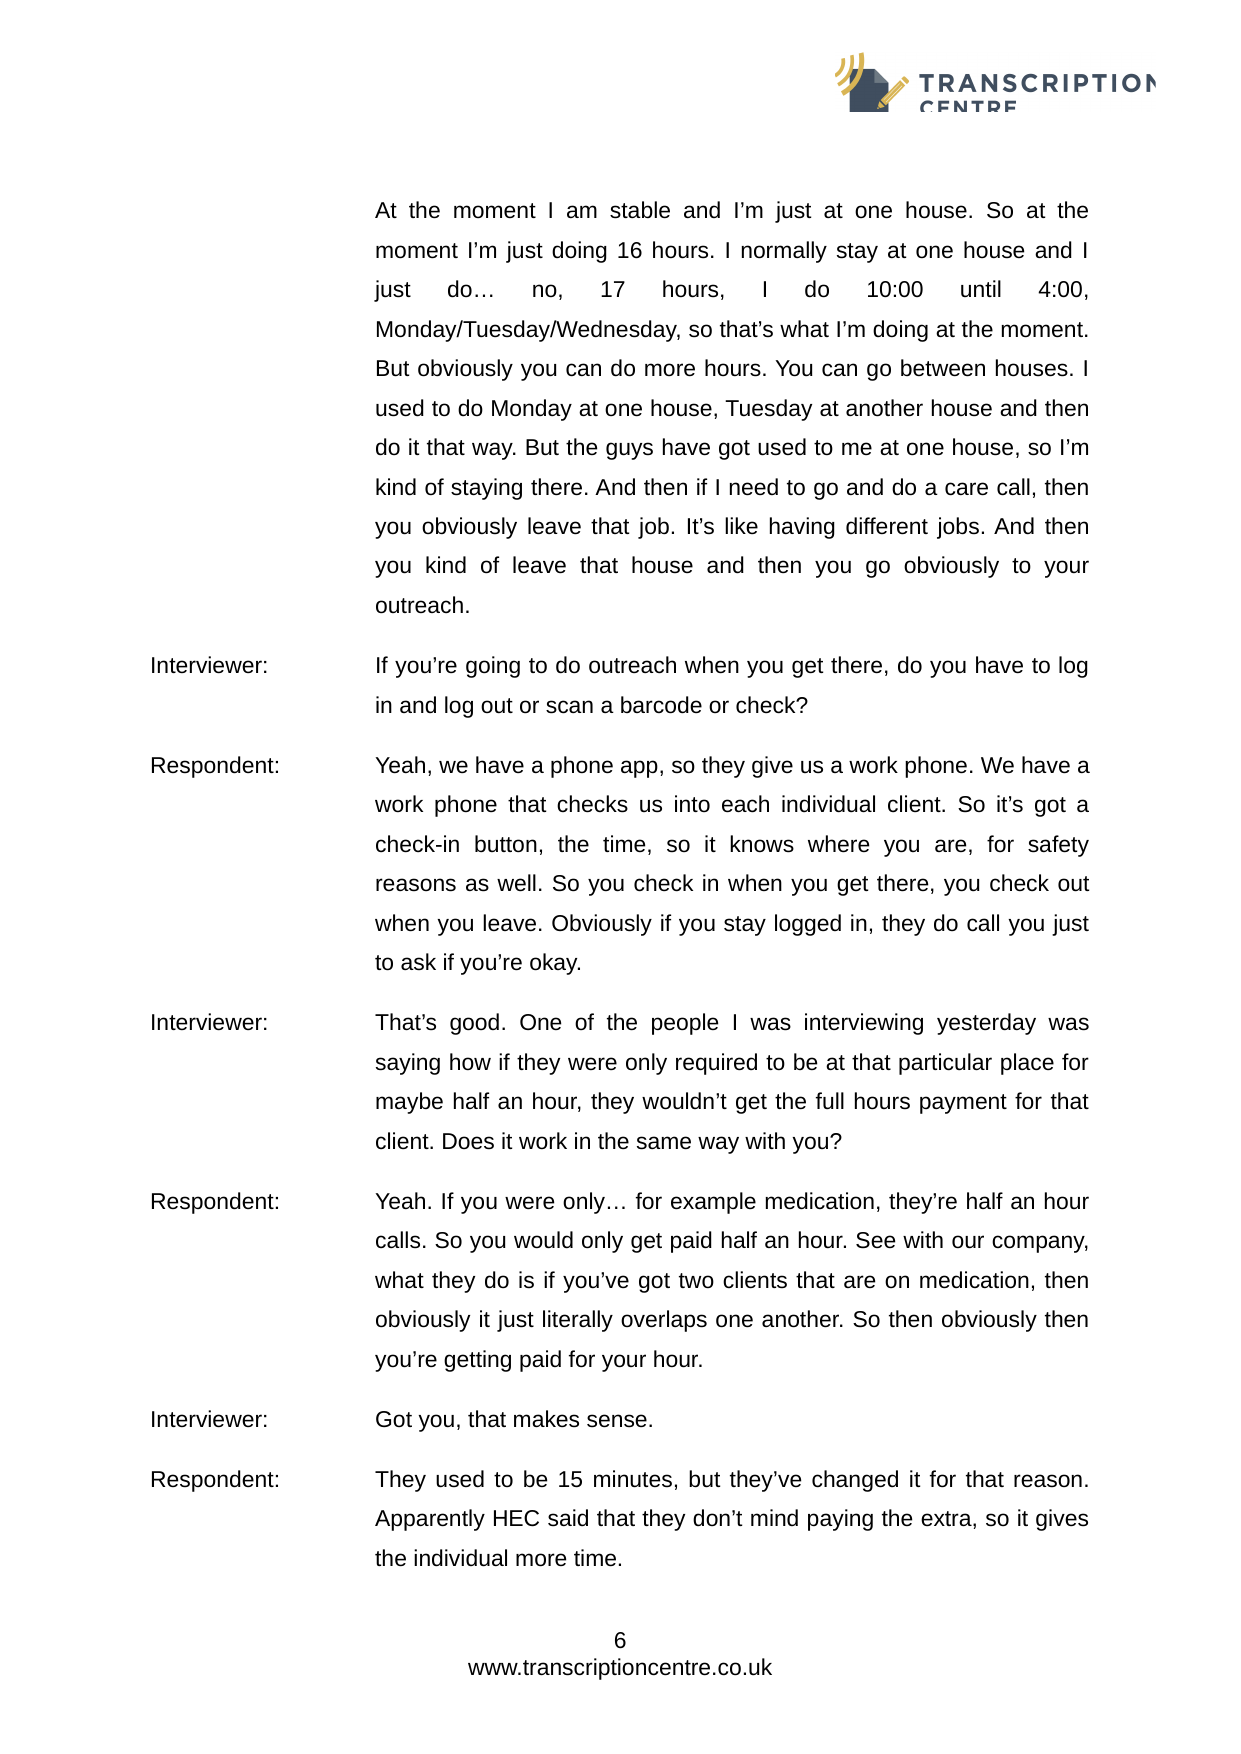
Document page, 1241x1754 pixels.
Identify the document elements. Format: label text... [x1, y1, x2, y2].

picture [834, 52, 1156, 112]
text Interviewer: If you’re going to do outreach when you get there, do you have to log in and log out or scan a barcode or check? [150, 652, 1090, 718]
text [150, 197, 1090, 618]
text Respondent: They used to be 15 minutes, but they’ve changed it for that reason. Apparently HEC said that they don’t mind paying the extra, so it gives the individual more time. [150, 1466, 1090, 1571]
text Interviewer: Got you, that makes sense. [150, 1406, 1090, 1432]
text Interviewer: That’s good. One of the people I was interviewing yesterday was saying how if they were only required to be at that particular place for maybe half an hour, they wouldn’t get the full hours payment for that client. Does it work in the same way with you? [150, 1009, 1090, 1154]
text Respondent: Yeah. If you were only… for example medication, they’re half an hour calls. So you would only get paid half an hour. See with our company, what they do is if you’ve got two clients that are on medication, then obviously it just literally overlaps one another. So then obviously then you’re getting paid for your hour. [150, 1188, 1090, 1372]
text Respondent: Yeah, we have a phone app, so they give us a work phone. We have a work phone that checks us into each individual client. So it’s got a check-in button, the time, so it knows where you are, for safety reasons as well. So you check in when you get there, you check out when you leave. Obviously if you stay logged in, they do call you just to ask if you’re okay. [150, 752, 1090, 975]
